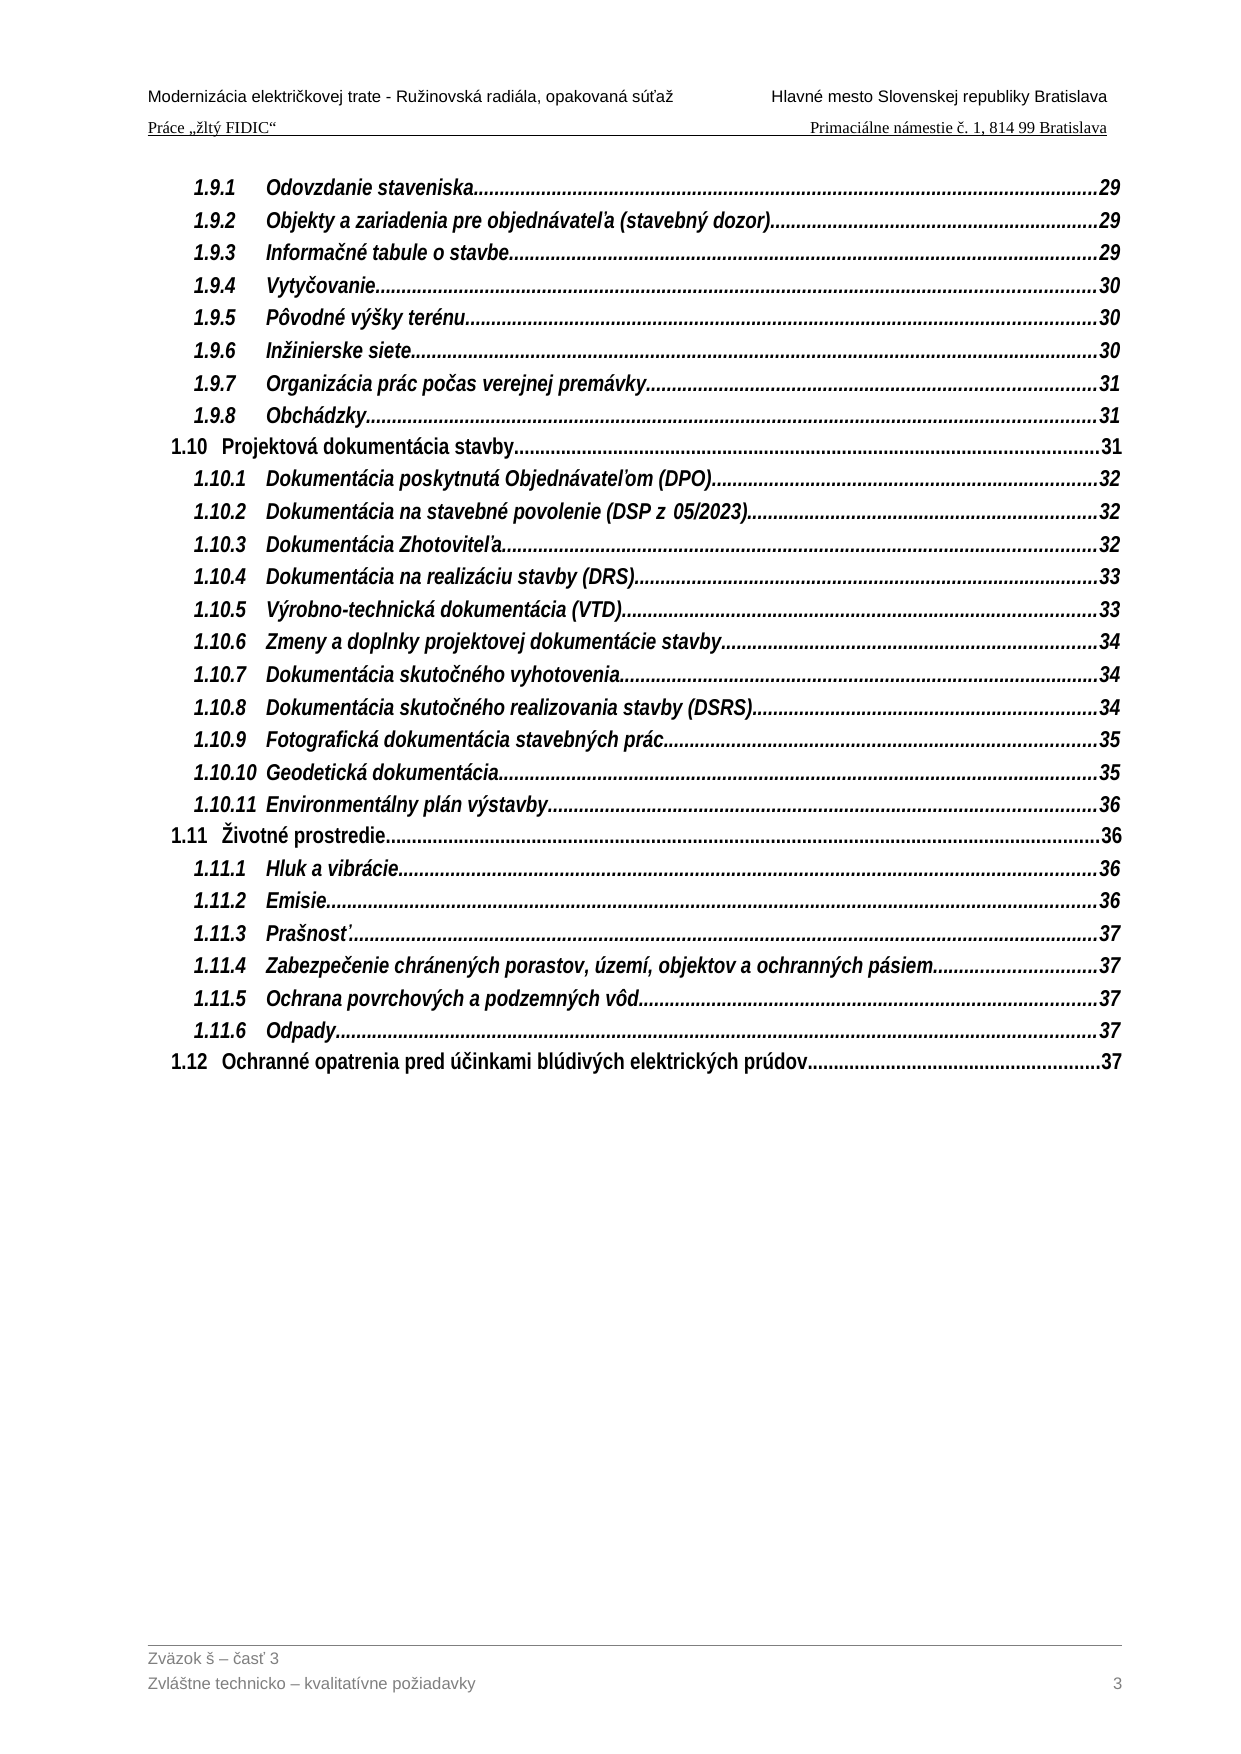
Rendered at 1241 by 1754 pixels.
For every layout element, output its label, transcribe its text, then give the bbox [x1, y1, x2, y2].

text 1.10.4 Dokumentácia na realizáciu stavby (DRS) 33 [194, 563, 1122, 589]
text 1.10.1 Dokumentácia poskytnutá Objednávateľom (DPO) 32 [194, 465, 1122, 492]
text 1.11 Životné prostredie 36 [171, 822, 1122, 848]
text 1.10 Projektová dokumentácia stavby 31 [171, 433, 1122, 459]
text 1.11.6 Odpady 37 [194, 1017, 1122, 1044]
text 1.9.2 Objekty a zariadenia pre objednávateľa (stavebný dozor) 29 [194, 207, 1122, 233]
text 1.11.3 Prašnosť 37 [194, 920, 1122, 946]
text 1.9.6 Inžinierske siete 30 [194, 337, 1122, 363]
text 1.9.3 Informačné tabule o stavbe 29 [194, 239, 1122, 266]
text 1.10.8 Dokumentácia skutočného realizovania stavby (DSRS) 34 [194, 693, 1122, 720]
text 1.9.8 Obchádzky 31 [194, 402, 1122, 428]
text 1.10.11 Environmentálny plán výstavby 36 [194, 791, 1122, 818]
text 1.10.6 Zmeny a doplnky projektovej dokumentácie stavby 34 [194, 628, 1122, 655]
text 1.12 Ochranné opatrenia pred účinkami blúdivých elektrických prúdov 37 [171, 1048, 1122, 1074]
text 1.11.1 Hluk a vibrácie 36 [194, 854, 1122, 881]
text 1.11.4 Zabezpečenie chránených porastov, území, objektov a ochranných pásiem 37 [194, 952, 1122, 979]
text 1.9.7 Organizácia prác počas verejnej premávky 31 [194, 369, 1122, 396]
text 1.9.1 Odovzdanie staveniska 29 [194, 174, 1122, 200]
text 1.11.5 Ochrana povrchových a podzemných vôd 37 [194, 985, 1122, 1011]
text 1.9.4 Vytyčovanie 30 [194, 272, 1122, 298]
text 1.10.10 Geodetická dokumentácia 35 [194, 759, 1122, 785]
text 1.10.7 Dokumentácia skutočného vyhotovenia 34 [194, 661, 1122, 687]
text 1.10.2 Dokumentácia na stavebné povolenie (DSP z 05/2023) 32 [194, 498, 1122, 524]
text 1.10.9 Fotografická dokumentácia stavebných prác 35 [194, 726, 1122, 752]
text 1.10.5 Výrobno-technická dokumentácia (VTD) 33 [194, 596, 1122, 622]
text 1.9.5 Pôvodné výšky terénu 30 [194, 304, 1122, 331]
text 1.11.2 Emisie 36 [194, 887, 1122, 913]
text 1.10.3 Dokumentácia Zhotoviteľa 32 [194, 531, 1122, 557]
